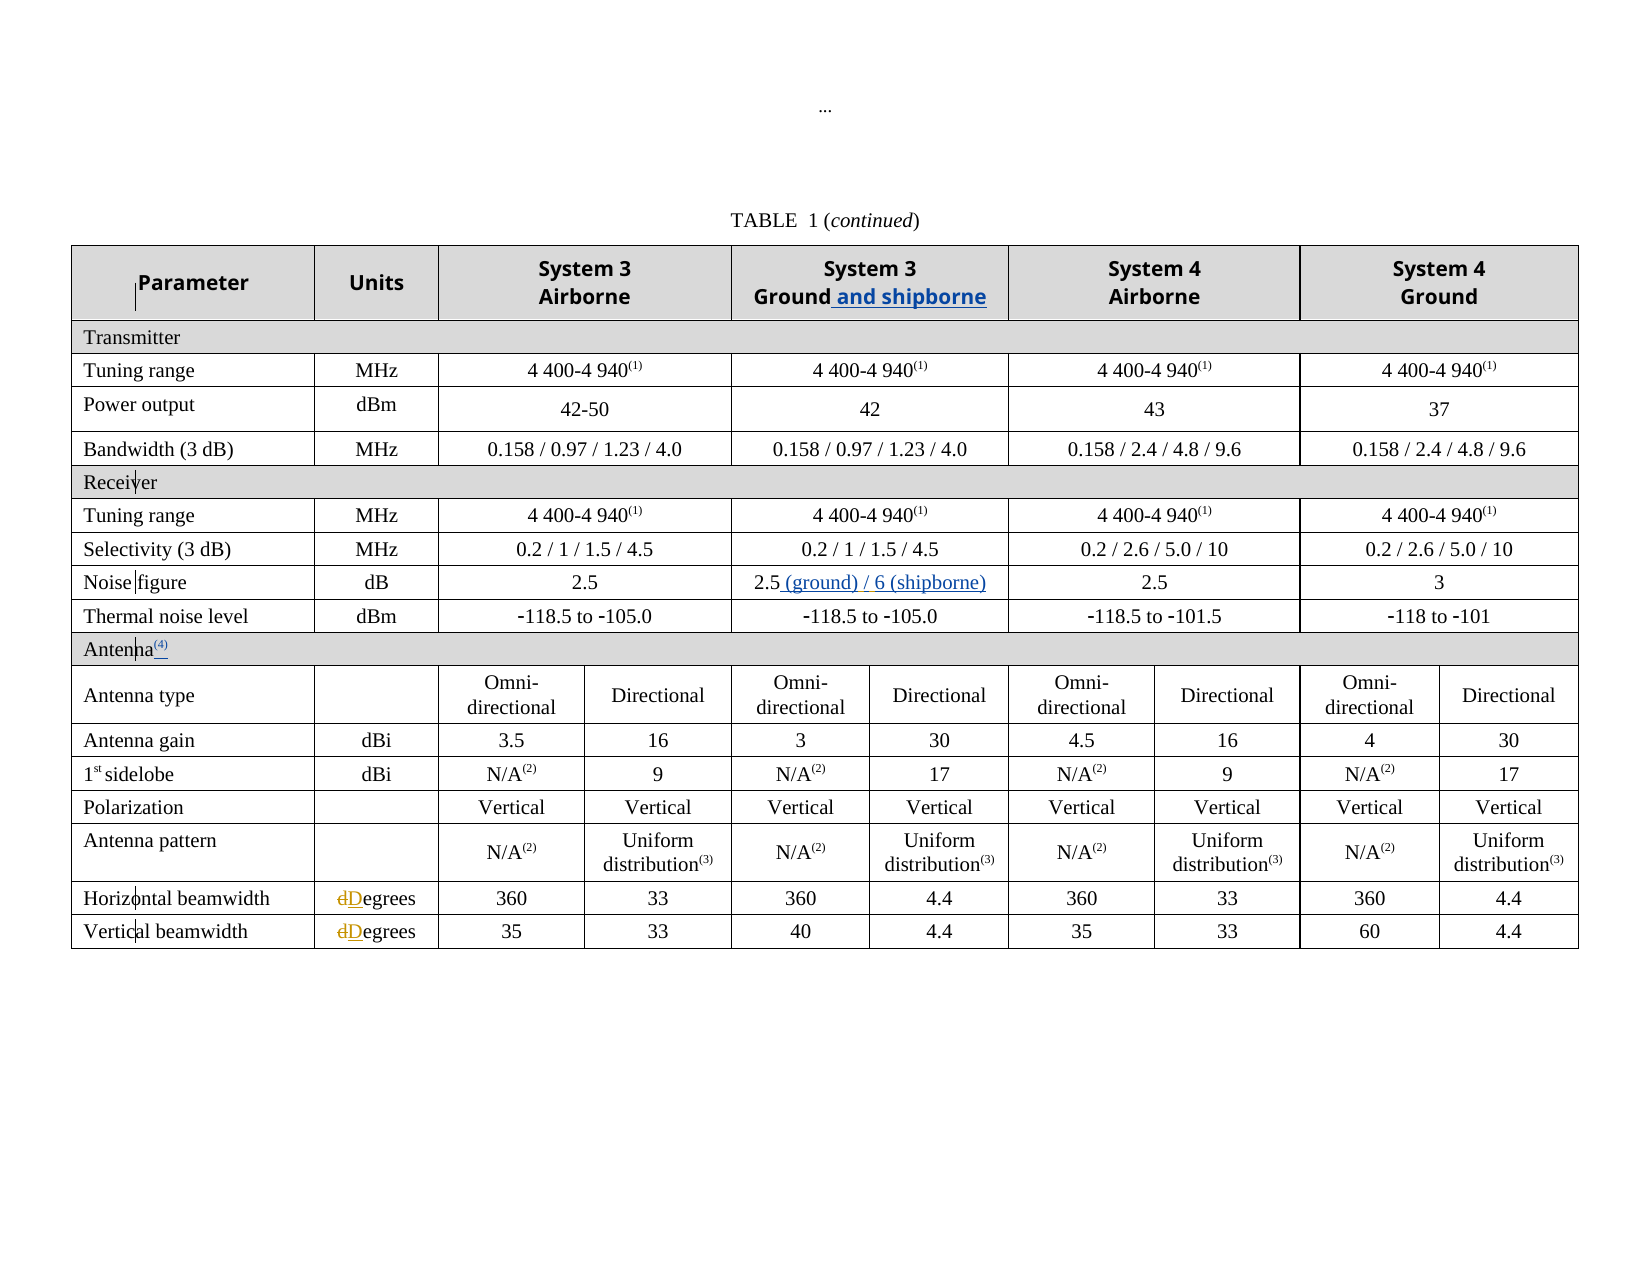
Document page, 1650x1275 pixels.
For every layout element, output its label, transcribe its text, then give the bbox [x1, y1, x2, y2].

table_cell 0.2 / 2.6 / 5.0 / 10 [1009, 533, 1299, 565]
table_cell 4 400-4 940(1) [439, 354, 731, 386]
table_cell 30 [1440, 724, 1578, 756]
text TABLE 1 (continued) [150, 208, 1500, 232]
table_cell 4.4 [870, 882, 1008, 914]
table_cell 9 [585, 757, 731, 790]
table_cell 35 [1009, 915, 1154, 947]
table_cell 118.5 to 105.0 [439, 600, 731, 632]
table_cell Bandwidth (3 dB) [72, 432, 314, 465]
table_cell [315, 791, 438, 823]
table_cell Polarization [72, 791, 314, 823]
table_header System 4 Airborne [1009, 246, 1299, 319]
table_cell Noise figure [72, 566, 314, 598]
table_cell 40 [732, 915, 869, 947]
table_cell 0.158 / 2.4 / 4.8 / 9.6 [1301, 432, 1578, 465]
table_cell 118.5 to 101.5 [1009, 600, 1299, 632]
table_cell 360 [1301, 882, 1439, 914]
table_cell N/A(2) [439, 824, 584, 881]
table_cell 33 [585, 882, 731, 914]
table_cell 3.5 [439, 724, 584, 756]
table_cell Antenna [72, 633, 1578, 665]
table_cell N/A(2) [1009, 757, 1154, 790]
table_cell 4 400-4 940(1) [439, 499, 731, 532]
table_cell Uniform distribution(3) [1440, 824, 1578, 881]
table_cell 2.5 [439, 566, 731, 598]
table_cell MHz [315, 499, 438, 532]
table_cell 4 400-4 940(1) [1301, 499, 1578, 532]
table_cell 3 [1301, 566, 1578, 598]
table_cell Vertical [1155, 791, 1299, 823]
table_cell Vertical [870, 791, 1008, 823]
table_cell 0.158 / 2.4 / 4.8 / 9.6 [1009, 432, 1299, 465]
table_cell N/A(2) [732, 757, 869, 790]
table_cell MHz [315, 354, 438, 386]
table_cell 30 [870, 724, 1008, 756]
table_cell dB [315, 566, 438, 598]
table_cell N/A(2) [439, 757, 584, 790]
table_cell dBm [315, 600, 438, 632]
table_cell Power output [72, 387, 314, 431]
table_cell 33 [1155, 882, 1299, 914]
table_cell Vertical [1009, 791, 1154, 823]
table_cell 118 to 101 [1301, 600, 1578, 632]
table_cell Receiver [72, 466, 1578, 498]
table_cell egrees [315, 915, 438, 947]
table_cell 0.158 / 0.97 / 1.23 / 4.0 [439, 432, 731, 465]
table_cell dBm [315, 387, 438, 431]
table_header System 4 Ground [1301, 246, 1578, 319]
table_cell N/A(2) [1301, 824, 1439, 881]
table_header System 3 Ground [732, 246, 1008, 319]
table_cell 4 400-4 940(1) [732, 499, 1008, 532]
table_cell Horizontal beamwidth [72, 882, 314, 914]
table_cell Transmitter [72, 321, 1578, 353]
table_cell 4 400-4 940(1) [1009, 354, 1299, 386]
table_cell Selectivity (3 dB) [72, 533, 314, 565]
table_cell Uniform distribution(3) [585, 824, 731, 881]
table_cell Omni-directional [732, 666, 869, 723]
table_cell 9 [1155, 757, 1299, 790]
table_cell 360 [732, 882, 869, 914]
table_cell 4 400-4 940(1) [1009, 499, 1299, 532]
table_cell 4 400-4 940(1) [1301, 354, 1578, 386]
table_cell Vertical [1440, 791, 1578, 823]
table_cell dBi [315, 757, 438, 790]
table_cell MHz [315, 432, 438, 465]
table_cell 3 [732, 724, 869, 756]
table_cell 4.4 [870, 915, 1008, 947]
table_cell Antenna gain [72, 724, 314, 756]
table_cell N/A(2) [732, 824, 869, 881]
table_cell Directional [1440, 666, 1578, 723]
table_cell Omni-directional [1301, 666, 1439, 723]
table_cell 2.5 [1009, 566, 1299, 598]
table_cell egrees [315, 882, 438, 914]
table_cell dBi [315, 724, 438, 756]
table_cell 17 [870, 757, 1008, 790]
table_header Units [315, 246, 438, 319]
table_cell Vertical [732, 791, 869, 823]
table_cell Omni-directional [1009, 666, 1154, 723]
table_cell 360 [1009, 882, 1154, 914]
table_cell 17 [1440, 757, 1578, 790]
table_cell 35 [439, 915, 584, 947]
table_cell 42 [732, 387, 1008, 431]
table_cell Tuning range [72, 499, 314, 532]
table_cell Directional [1155, 666, 1299, 723]
table_cell Uniform distribution(3) [870, 824, 1008, 881]
table_cell 118.5 to 105.0 [732, 600, 1008, 632]
table_cell Omni-directional [439, 666, 584, 723]
table_cell Directional [585, 666, 731, 723]
table_cell 42-50 [439, 387, 731, 431]
table_cell 0.2 / 2.6 / 5.0 / 10 [1301, 533, 1578, 565]
table_header Parameter [72, 246, 314, 319]
table_cell Vertical [585, 791, 731, 823]
table_cell N/A(2) [1301, 757, 1439, 790]
table_cell Vertical [1301, 791, 1439, 823]
table_cell Uniform distribution(3) [1155, 824, 1299, 881]
table_cell Antenna type [72, 666, 314, 723]
table_cell 360 [439, 882, 584, 914]
table_cell Thermal noise level [72, 600, 314, 632]
table_cell MHz [315, 533, 438, 565]
table_cell Antenna pattern [72, 824, 314, 881]
table_cell 33 [1155, 915, 1299, 947]
table_cell 0.2 / 1 / 1.5 / 4.5 [732, 533, 1008, 565]
table_cell 16 [585, 724, 731, 756]
table_cell Vertical beamwidth [72, 915, 314, 947]
table_cell 0.158 / 0.97 / 1.23 / 4.0 [732, 432, 1008, 465]
table_cell 0.2 / 1 / 1.5 / 4.5 [439, 533, 731, 565]
table_cell Vertical [439, 791, 584, 823]
table_cell 1st sidelobe [72, 757, 314, 790]
table_cell 16 [1155, 724, 1299, 756]
table_cell 2.5 [732, 566, 1008, 598]
table_cell [315, 666, 438, 723]
table_cell N/A(2) [1009, 824, 1154, 881]
table_cell [315, 824, 438, 881]
table_cell 37 [1301, 387, 1578, 431]
table_cell 4.5 [1009, 724, 1154, 756]
table_header System 3 Airborne [439, 246, 731, 319]
table_cell 60 [1301, 915, 1439, 947]
table_cell 33 [585, 915, 731, 947]
table_cell 4 400-4 940(1) [732, 354, 1008, 386]
table_cell 43 [1009, 387, 1299, 431]
table_cell 4.4 [1440, 915, 1578, 947]
table_cell Tuning range [72, 354, 314, 386]
table_cell Directional [870, 666, 1008, 723]
table_cell 4 [1301, 724, 1439, 756]
table_cell 4.4 [1440, 882, 1578, 914]
